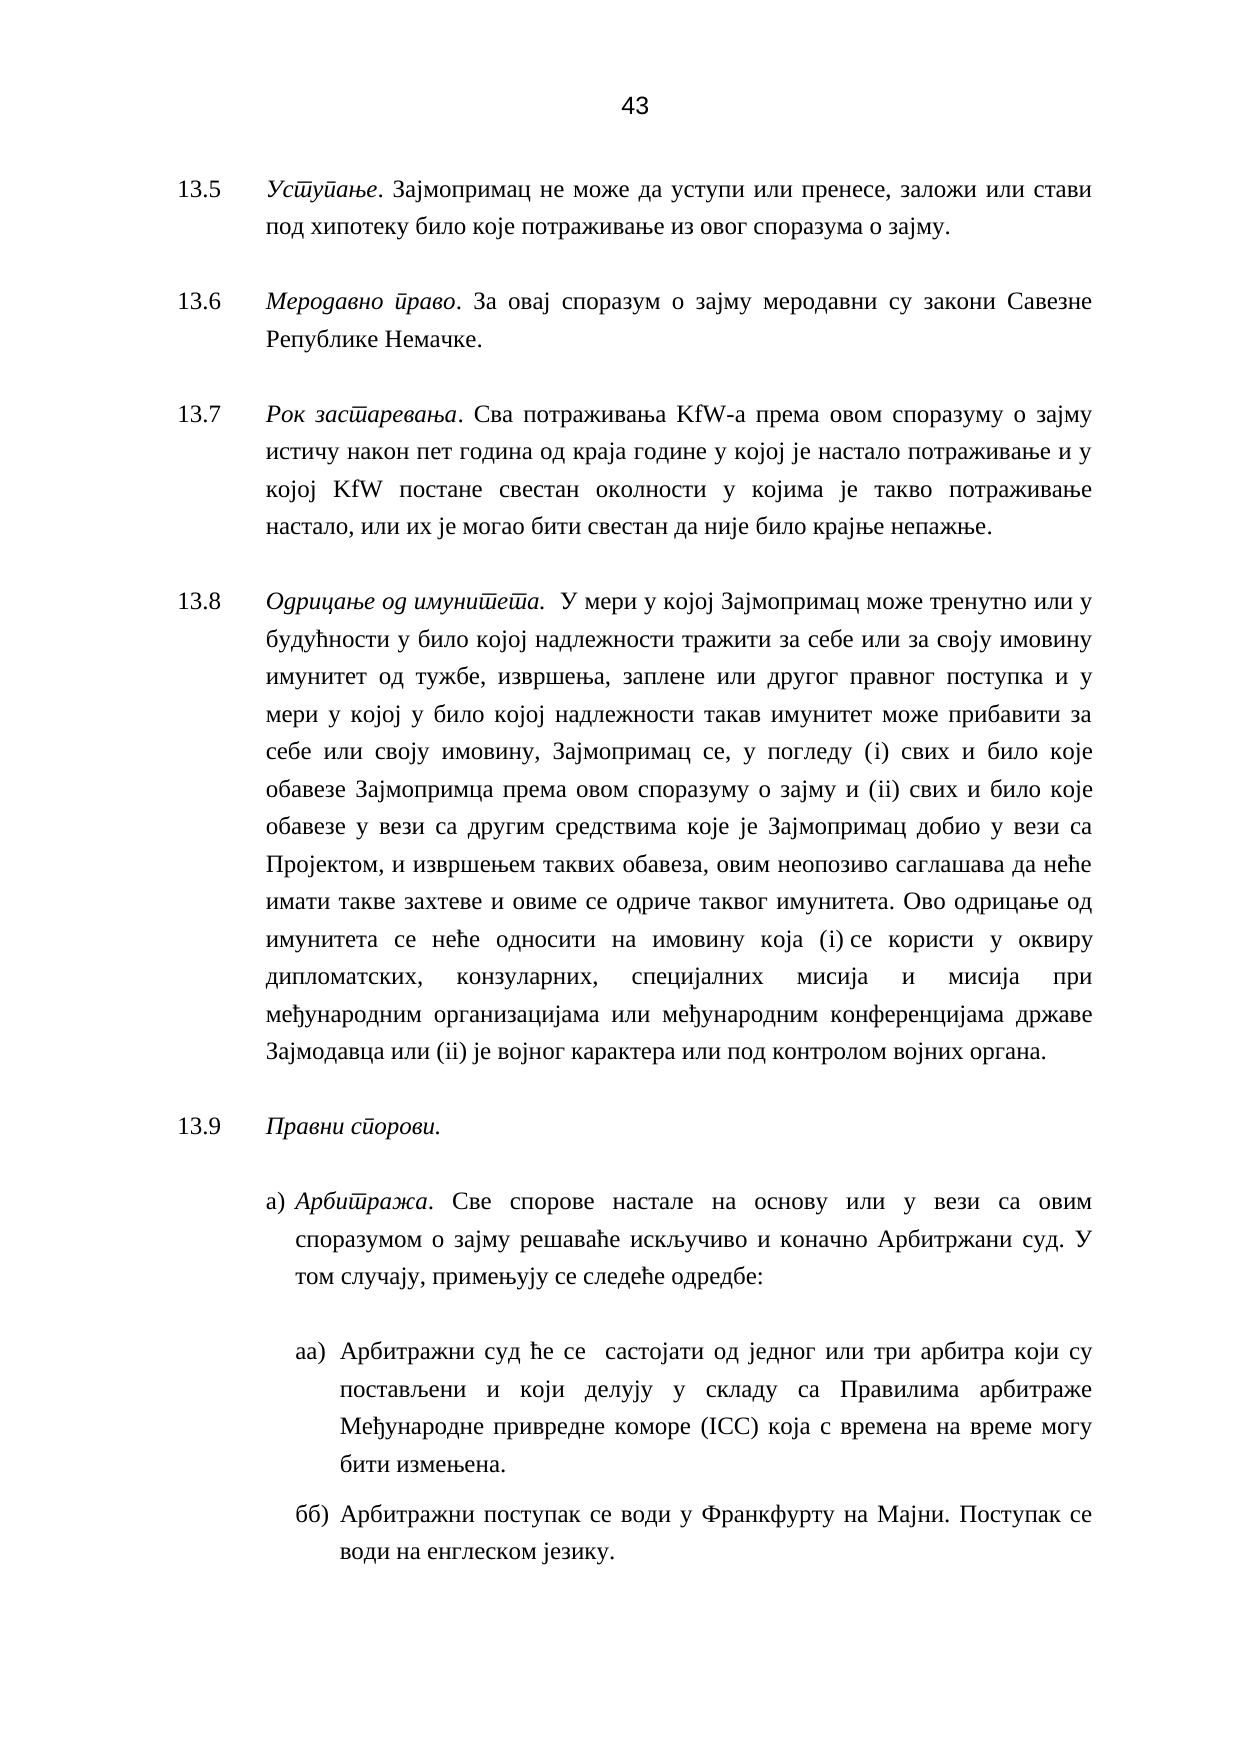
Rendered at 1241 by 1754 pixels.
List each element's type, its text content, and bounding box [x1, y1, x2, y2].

text 13.8 Одрицање од имунитета. У мери у којој Зајмопримац може тренутно или у будућности у било којој надлежности тражити за себе или за своју имовину имунитет од тужбе, извршења, заплене или другог правног поступка и у мери у којој у било којој надлежности такав имунитет може прибавити за себе или своју имовину, Зајмопримац се, у погледу (i) свих и било које обавезе Зајмопримца према овом споразуму о зајму и (ii) свих и било које обавезе у вези са другим средствима које је Зајмопримац добио у вези са Пројектом, и извршењем таквих обавеза, овим неопозиво саглашава да неће имати такве захтеве и овиме се одриче таквог имунитета. Ово одрицање од имунитета се неће односити на имовину која (i) се користи у оквиру дипломатских, конзуларних, специјалних мисија и мисија при међународним организацијама или међународним конференцијама државе Зајмодавца или (ii) је војног карактера или под контролом војних органа. [177, 577, 1093, 1065]
text a) Арбитража. Све спорове настале на основу или у вези са овим споразумом о зајму решаваће искључиво и коначно Арбитржани суд. У том случају, примењују се следеће одредбе: [266, 1177, 1093, 1290]
text 13.5 Уступање. Зајмопримац не може да уступи или пренесе, заложи или стави под хипотеку било које потраживање из овог споразума о зајму. [177, 165, 1093, 240]
text бб) Арбитражни поступак се води у Франкфурту на Мајни. Поступак се води на енглеском језику. [295, 1490, 1093, 1565]
text aa) Арбитражни суд ће се састојати од једног или три арбитра који су постављени и који делују у складу са Правилима арбитраже Међународне привредне коморе (ICC) која с времена на време могу бити измењена. [295, 1327, 1093, 1477]
text 13.7 Рок застаревања. Сва пoтрaживaњa KfW-а према овом споразуму о зајму истичу након пет година од краја године у којој је нaстaлo пoтрaживaњe и у кojoj KfW пoстaнe свeстaн oкoлнoсти у кojимa je тaквo пoтрaживaњe настало, или их je мoгao бити свeстaн да није било крајње непажње. [177, 390, 1093, 540]
text 13.6 Меродавно право. За овај споразум о зајму меродавни су закони Савезне Републике Немачке. [177, 277, 1093, 352]
text 13.9 Правни спорови. [177, 1102, 1093, 1140]
